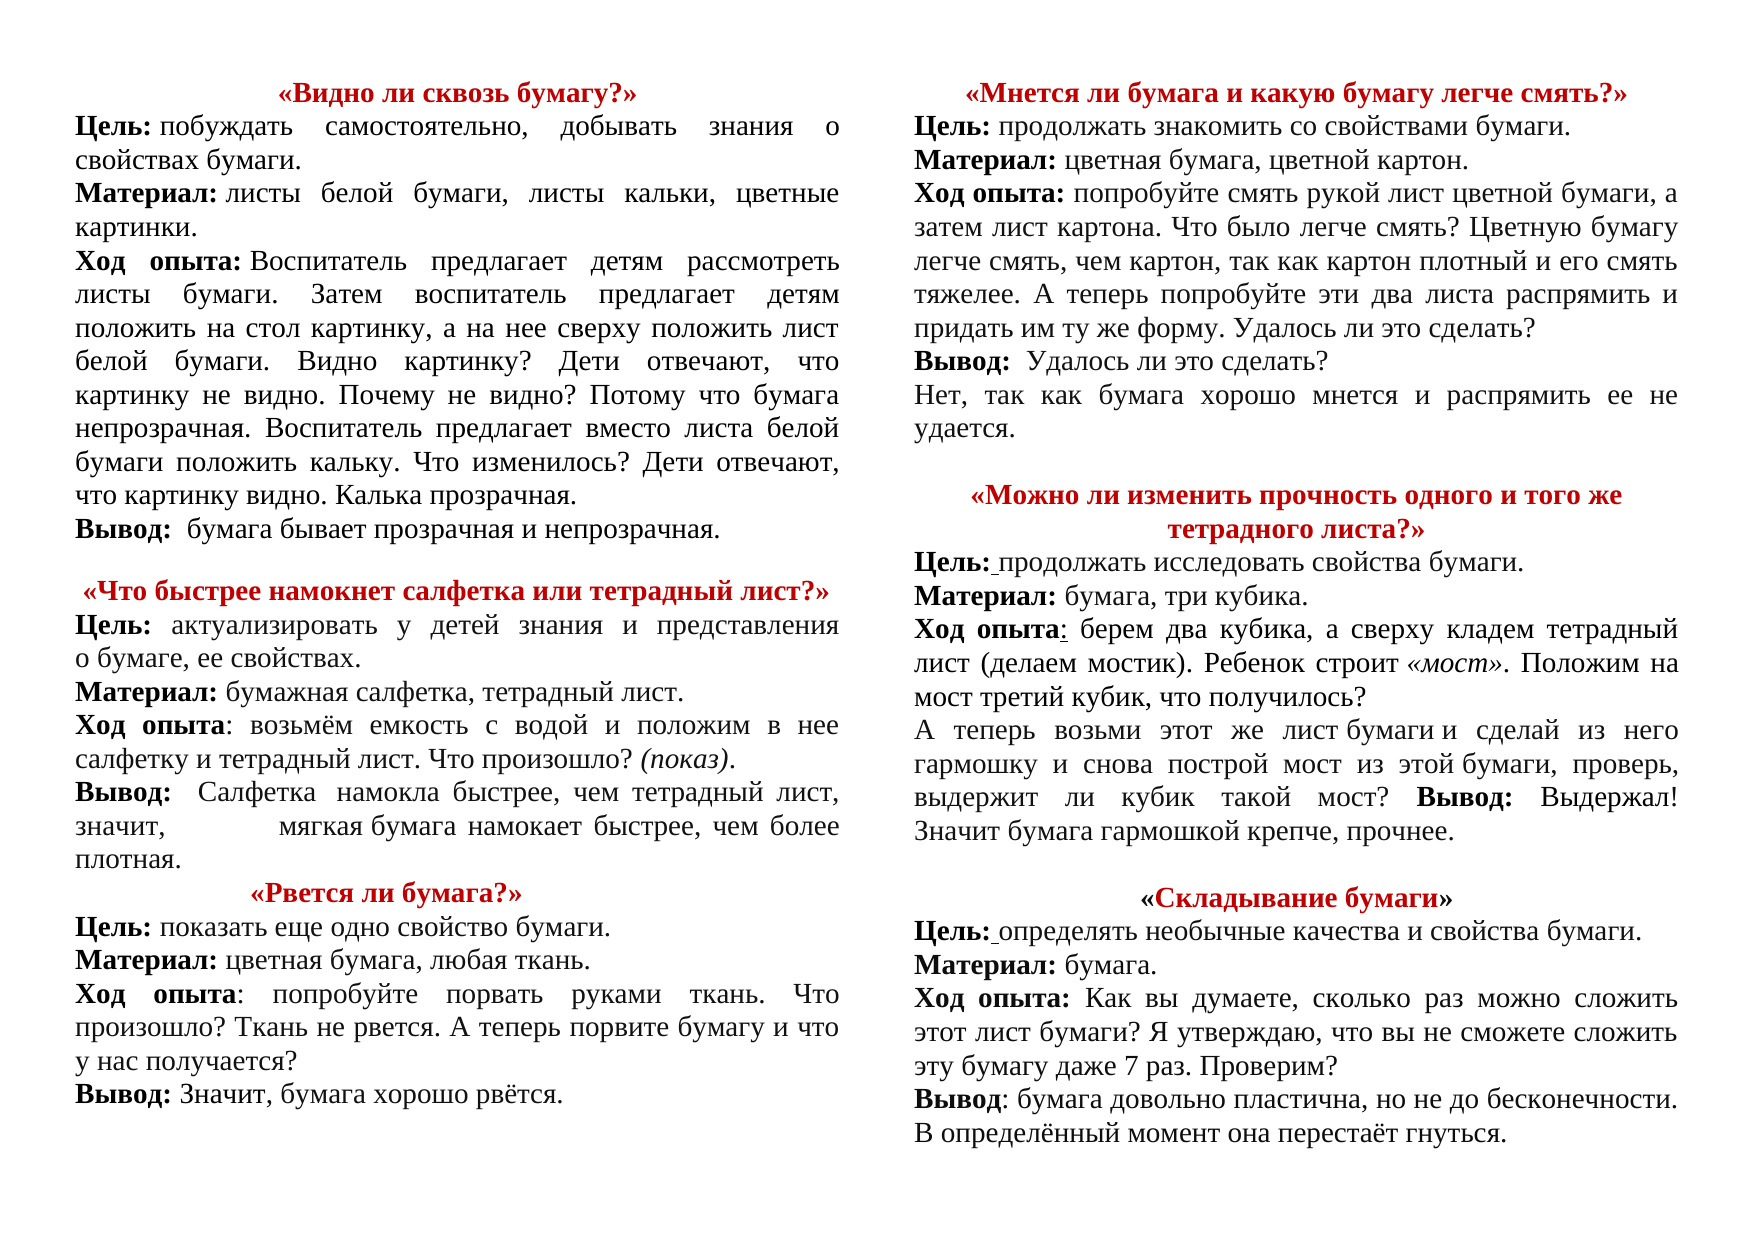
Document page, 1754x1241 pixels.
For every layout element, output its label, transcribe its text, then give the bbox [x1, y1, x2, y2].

text Материал: бумажная салфетка, тетрадный лист. [75, 674, 840, 707]
text Вывод: бумага бывает прозрачная и непрозрачная. [75, 511, 840, 544]
text Цель: продолжать знакомить со свойствами бумаги. [914, 108, 1679, 142]
text А теперь возьми этот же лист бумаги и сделай из него гармошку и снова построй мост из этой бумаги, проверь, выдержит ли кубик такой мост? Вывод: Выдержал! Значит бумага гармошкой крепче, прочнее. [914, 712, 1679, 846]
text Ход опыта: попробуйте смять рукой лист цветной бумаги, а затем лист картона. Что было легче смять? Цветную бумагу легче смять, чем картон, так как картон плотный и его смять тяжелее. А теперь попробуйте эти два листа распрямить и придать им ту же форму. Удалось ли это сделать? [914, 176, 1679, 343]
text «Можно ли изменить прочность одного и того же тетрадного листа?» [914, 477, 1679, 544]
text Цель: продолжать исследовать свойства бумаги. [914, 544, 1679, 578]
text Вывод: Салфетка намокла быстрее, чем тетрадный лист, значит, мягкая бумага намокает быстрее, чем более плотная. [75, 774, 840, 875]
text «Видно ли сквозь бумагу?» [75, 75, 840, 108]
text Ход опыта: возьмём емкость с водой и положим в нее салфетку и тетрадный лист. Что произошло? (показ). [75, 707, 840, 774]
text Материал: цветная бумага, любая ткань. [75, 942, 840, 976]
text Цель: показать еще одно свойство бумаги. [75, 909, 840, 942]
text Материал: бумага, три кубика. [914, 578, 1679, 612]
text Вывод: Удалось ли это сделать? [914, 343, 1679, 377]
text Нет, так как бумага хорошо мнется и распрямить ее не удается. [914, 377, 1679, 444]
text Вывод: Значит, бумага хорошо рвётся. [75, 1076, 840, 1110]
text «Мнется ли бумага и какую бумагу легче смять?» [914, 75, 1679, 108]
text Цель: побуждать самостоятельно, добывать знания о свойствах бумаги. [75, 108, 840, 176]
text Ход опыта: берем два кубика, а сверху кладем тетрадный лист (делаем мостик). Ребенок строит «мост». Положим на мост третий кубик, что получилось? [914, 612, 1679, 712]
text Ход опыта: попробуйте порвать руками ткань. Что произошло? Ткань не рвется. А теперь порвите бумагу и что у нас получается? [75, 976, 840, 1076]
text «Рвется ли бумага?» [75, 875, 840, 909]
text Вывод: бумага довольно пластична, но не до бесконечности. В определённый момент она перестаёт гнуться. [914, 1081, 1679, 1148]
text «Складывание бумаги» [914, 880, 1679, 913]
text Цель: определять необычные качества и свойства бумаги. [914, 913, 1679, 947]
text Цель: актуализировать у детей знания и представления о бумаге, ее свойствах. [75, 607, 840, 674]
text Материал: цветная бумага, цветной картон. [914, 142, 1679, 176]
text «Что быстрее намокнет салфетка или тетрадный лист?» [75, 573, 840, 607]
text Ход опыта: Воспитатель предлагает детям рассмотреть листы бумаги. Затем воспитатель предлагает детям положить на стол картинку, а на нее сверху положить лист белой бумаги. Видно картинку? Дети отвечают, что картинку не видно. Почему не видно? Потому что бумага непрозрачная. Воспитатель предлагает вместо листа белой бумаги положить кальку. Что изменилось? Дети отвечают, что картинку видно. Калька прозрачная. [75, 243, 840, 511]
text Материал: бумага. [914, 947, 1679, 981]
text Материал: листы белой бумаги, листы кальки, цветные картинки. [75, 176, 840, 243]
text Ход опыта: Как вы думаете, сколько раз можно сложить этот лист бумаги? Я утверждаю, что вы не сможете сложить эту бумагу даже 7 раз. Проверим? [914, 981, 1679, 1081]
